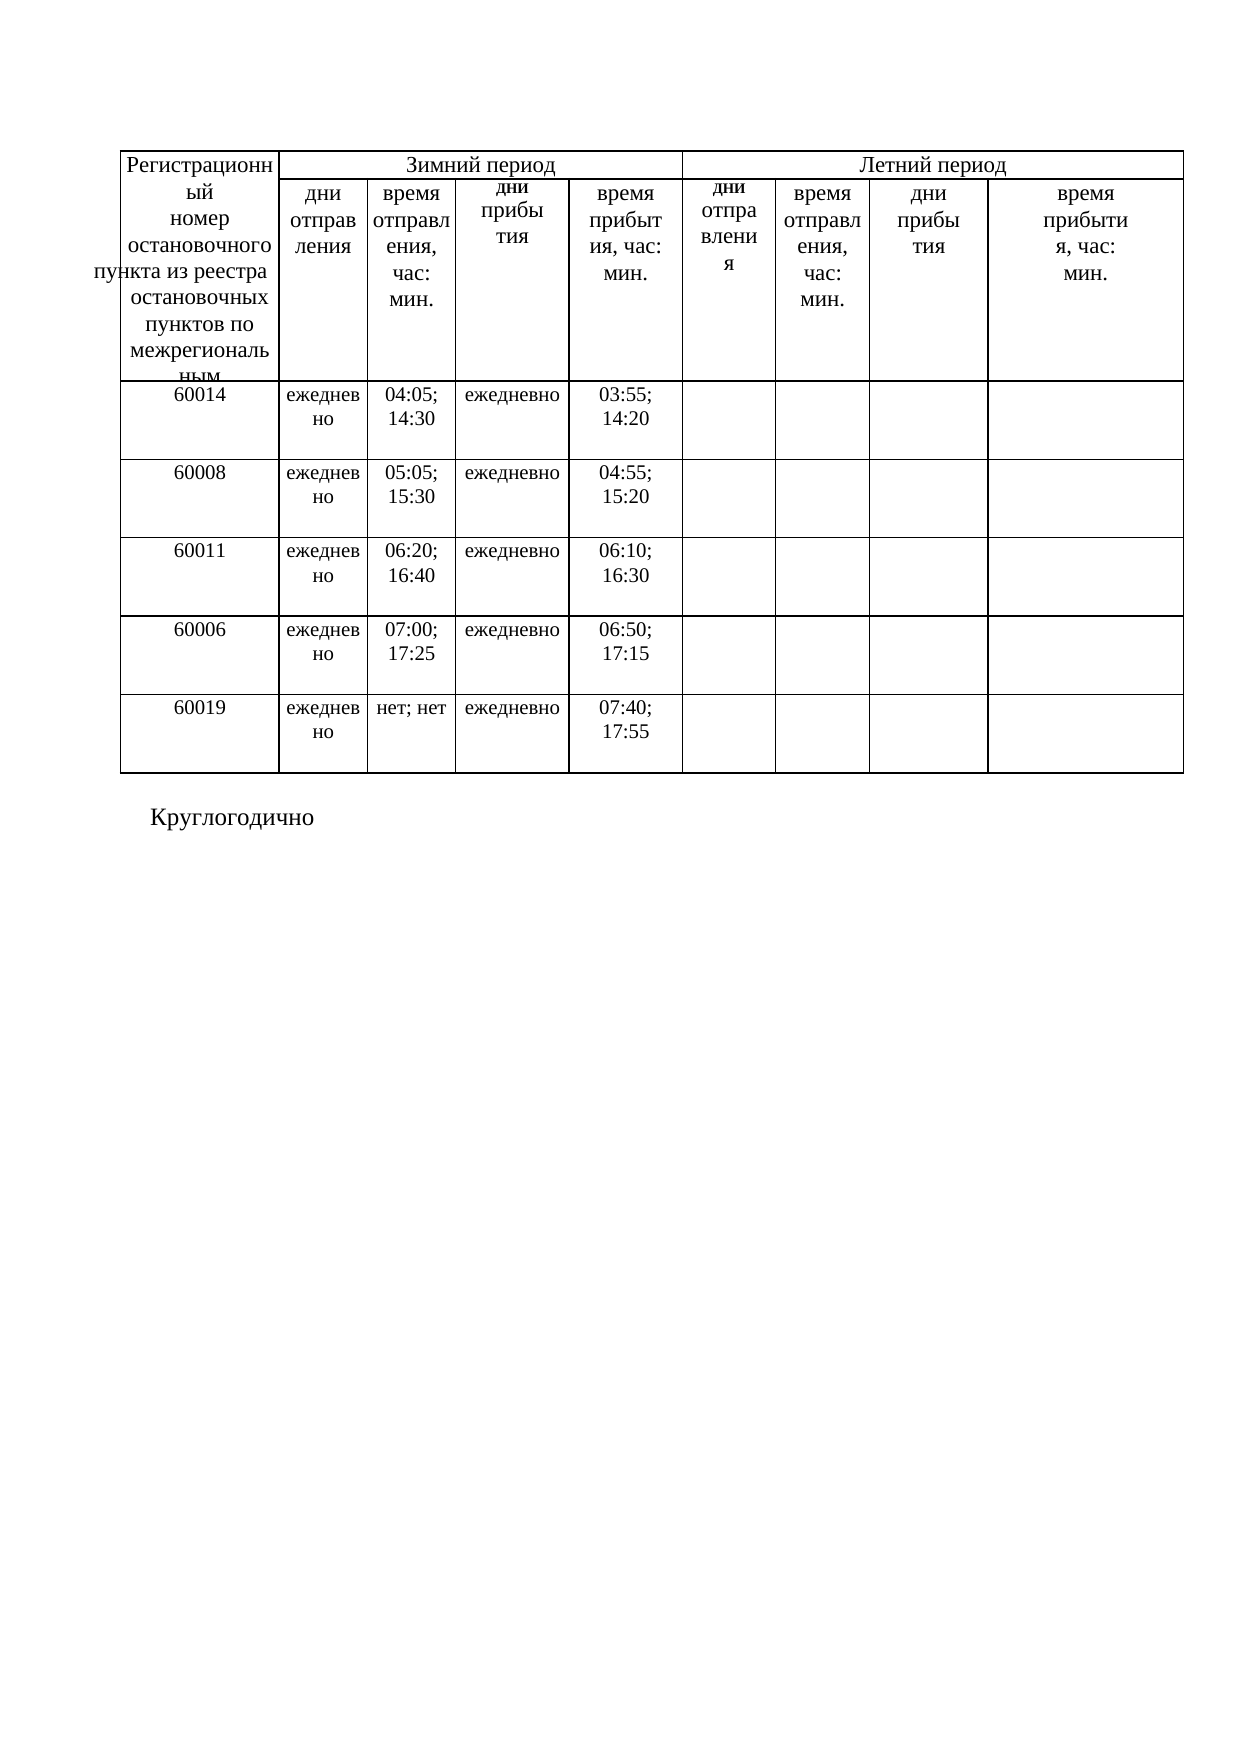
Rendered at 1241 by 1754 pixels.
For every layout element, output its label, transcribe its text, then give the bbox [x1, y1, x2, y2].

table_cell ежедневно [456, 695, 568, 772]
table_cell [870, 382, 987, 458]
text Круглогодично [150, 802, 1090, 831]
table_cell [776, 617, 869, 694]
table_header Зимний период [280, 152, 682, 178]
table_cell [683, 382, 775, 458]
table_cell 07:00; 17:25 [368, 617, 455, 694]
table_cell время отправл ения, час: мин. [776, 180, 869, 380]
table_cell дни отправ ления [280, 180, 367, 380]
table_cell 06:50; 17:15 [570, 617, 682, 694]
table_cell 60019 [121, 695, 278, 772]
table_cell [870, 460, 987, 537]
table_cell [683, 617, 775, 694]
table_header Летний период [683, 152, 1183, 178]
table_cell [683, 460, 775, 537]
table_cell [989, 617, 1183, 694]
table_cell 04:05; 14:30 [368, 382, 455, 458]
table_cell ДНИ прибы тия [456, 180, 568, 380]
table_cell 60011 [121, 538, 278, 615]
table_cell ДНИ отпра влени я [683, 180, 775, 380]
table_cell 06:10; 16:30 [570, 538, 682, 615]
table_cell [683, 538, 775, 615]
table_cell время отправл ения, час: мин. [368, 180, 455, 380]
table_cell 60006 [121, 617, 278, 694]
table_cell [989, 695, 1183, 772]
table_cell ежедневно [456, 460, 568, 537]
table_cell [776, 460, 869, 537]
table_cell [870, 695, 987, 772]
table_cell нет; нет [368, 695, 455, 772]
table_cell [870, 538, 987, 615]
table_cell [776, 538, 869, 615]
table_cell 60014 [121, 382, 278, 458]
table_cell ежедневно [456, 382, 568, 458]
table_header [121, 152, 278, 380]
table_cell [989, 538, 1183, 615]
table_cell ежедневно [280, 695, 367, 772]
table_cell время прибыт ия, час: мин. [570, 180, 682, 380]
table_cell ежедневно [280, 538, 367, 615]
table_cell 03:55; 14:20 [570, 382, 682, 458]
table_cell 04:55; 15:20 [570, 460, 682, 537]
table_cell [989, 382, 1183, 458]
table_cell 07:40; 17:55 [570, 695, 682, 772]
table_cell дни прибы тия [870, 180, 987, 380]
table_cell [989, 460, 1183, 537]
table_cell [870, 617, 987, 694]
table_cell [683, 695, 775, 772]
table_cell ежедневно [280, 617, 367, 694]
table_cell [776, 695, 869, 772]
table_cell 60008 [121, 460, 278, 537]
table_cell [776, 382, 869, 458]
table_cell ежедневно [456, 538, 568, 615]
table_cell ежедневно [280, 460, 367, 537]
table_cell ежедневно [456, 617, 568, 694]
table_cell ежедневно [280, 382, 367, 458]
table_cell время прибыти я, час: мин. [989, 180, 1183, 380]
table_cell 05:05; 15:30 [368, 460, 455, 537]
table_cell 06:20; 16:40 [368, 538, 455, 615]
